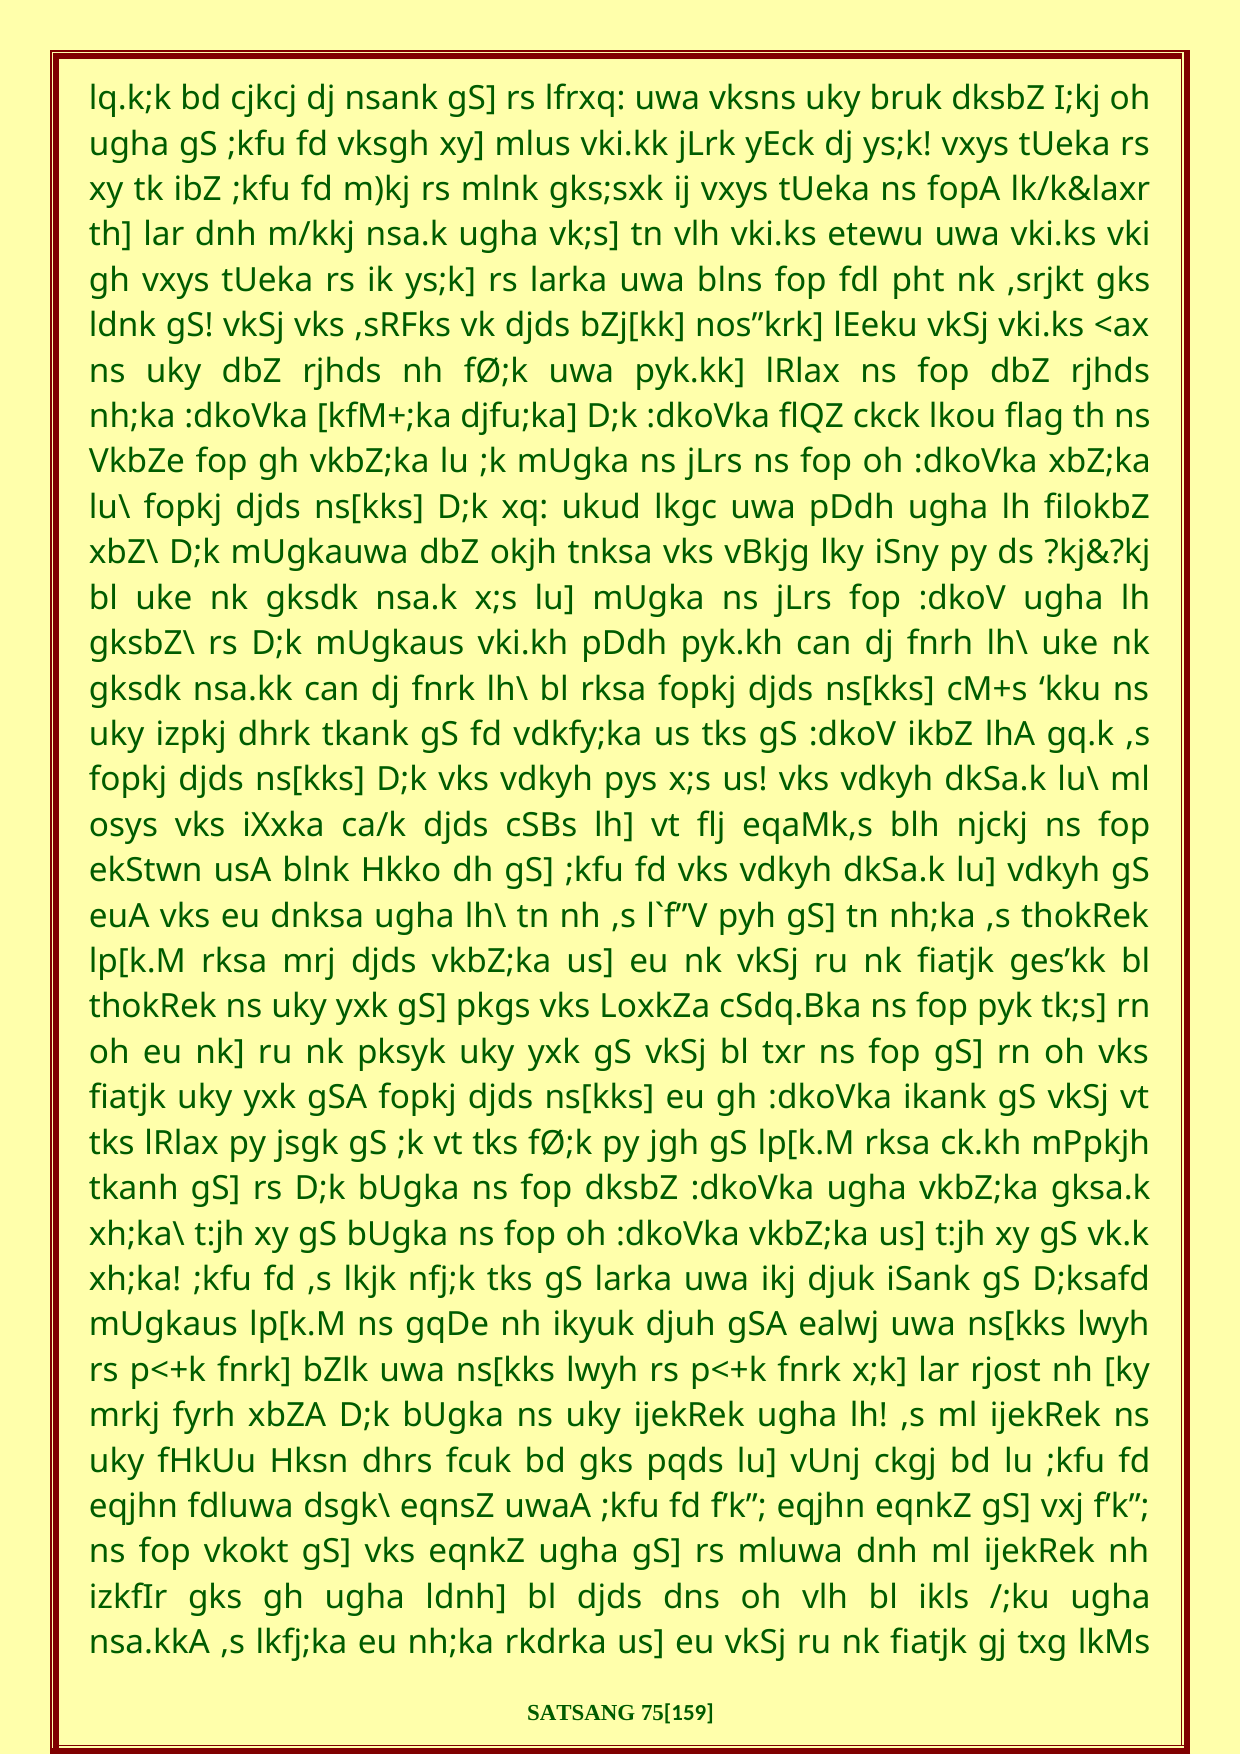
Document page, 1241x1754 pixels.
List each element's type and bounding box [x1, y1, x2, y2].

text [89, 74, 1152, 1663]
